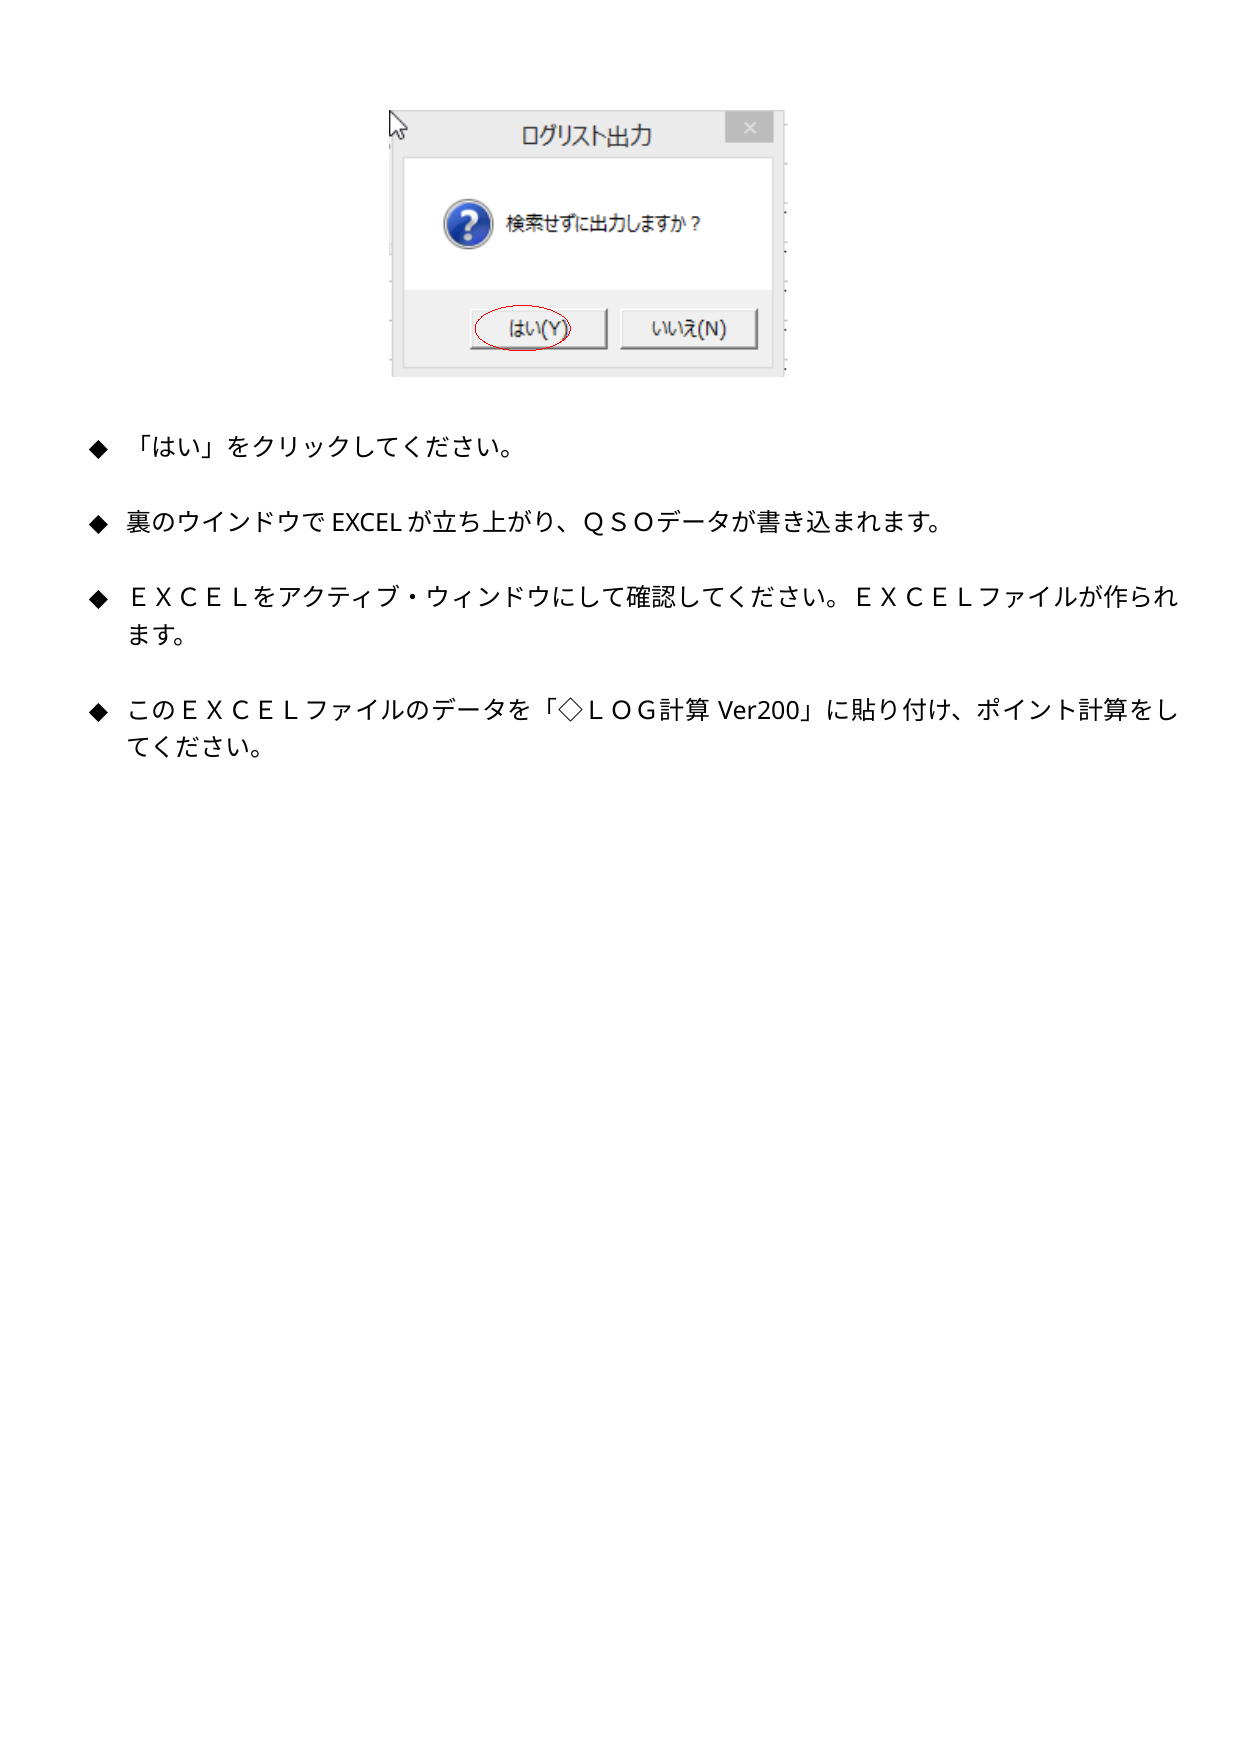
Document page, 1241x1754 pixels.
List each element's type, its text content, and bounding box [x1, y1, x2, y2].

list 裏のウインドウでEXCELが立ち上がり、ＱＳＯデータが書き込まれます。 [89, 502, 1181, 539]
list このＥＸＣＥＬファイルのデータを「◇ＬＯＧ計算Ver200」に貼り付け、ポイント計算をしてください。 [89, 689, 1181, 764]
list ＥＸＣＥＬをアクティブ・ウィンドウにして確認してください。ＥＸＣＥＬファイルが作られます。 [89, 577, 1181, 652]
picture [389, 110, 788, 376]
list 「はい」をクリックしてください。 [89, 427, 1181, 464]
